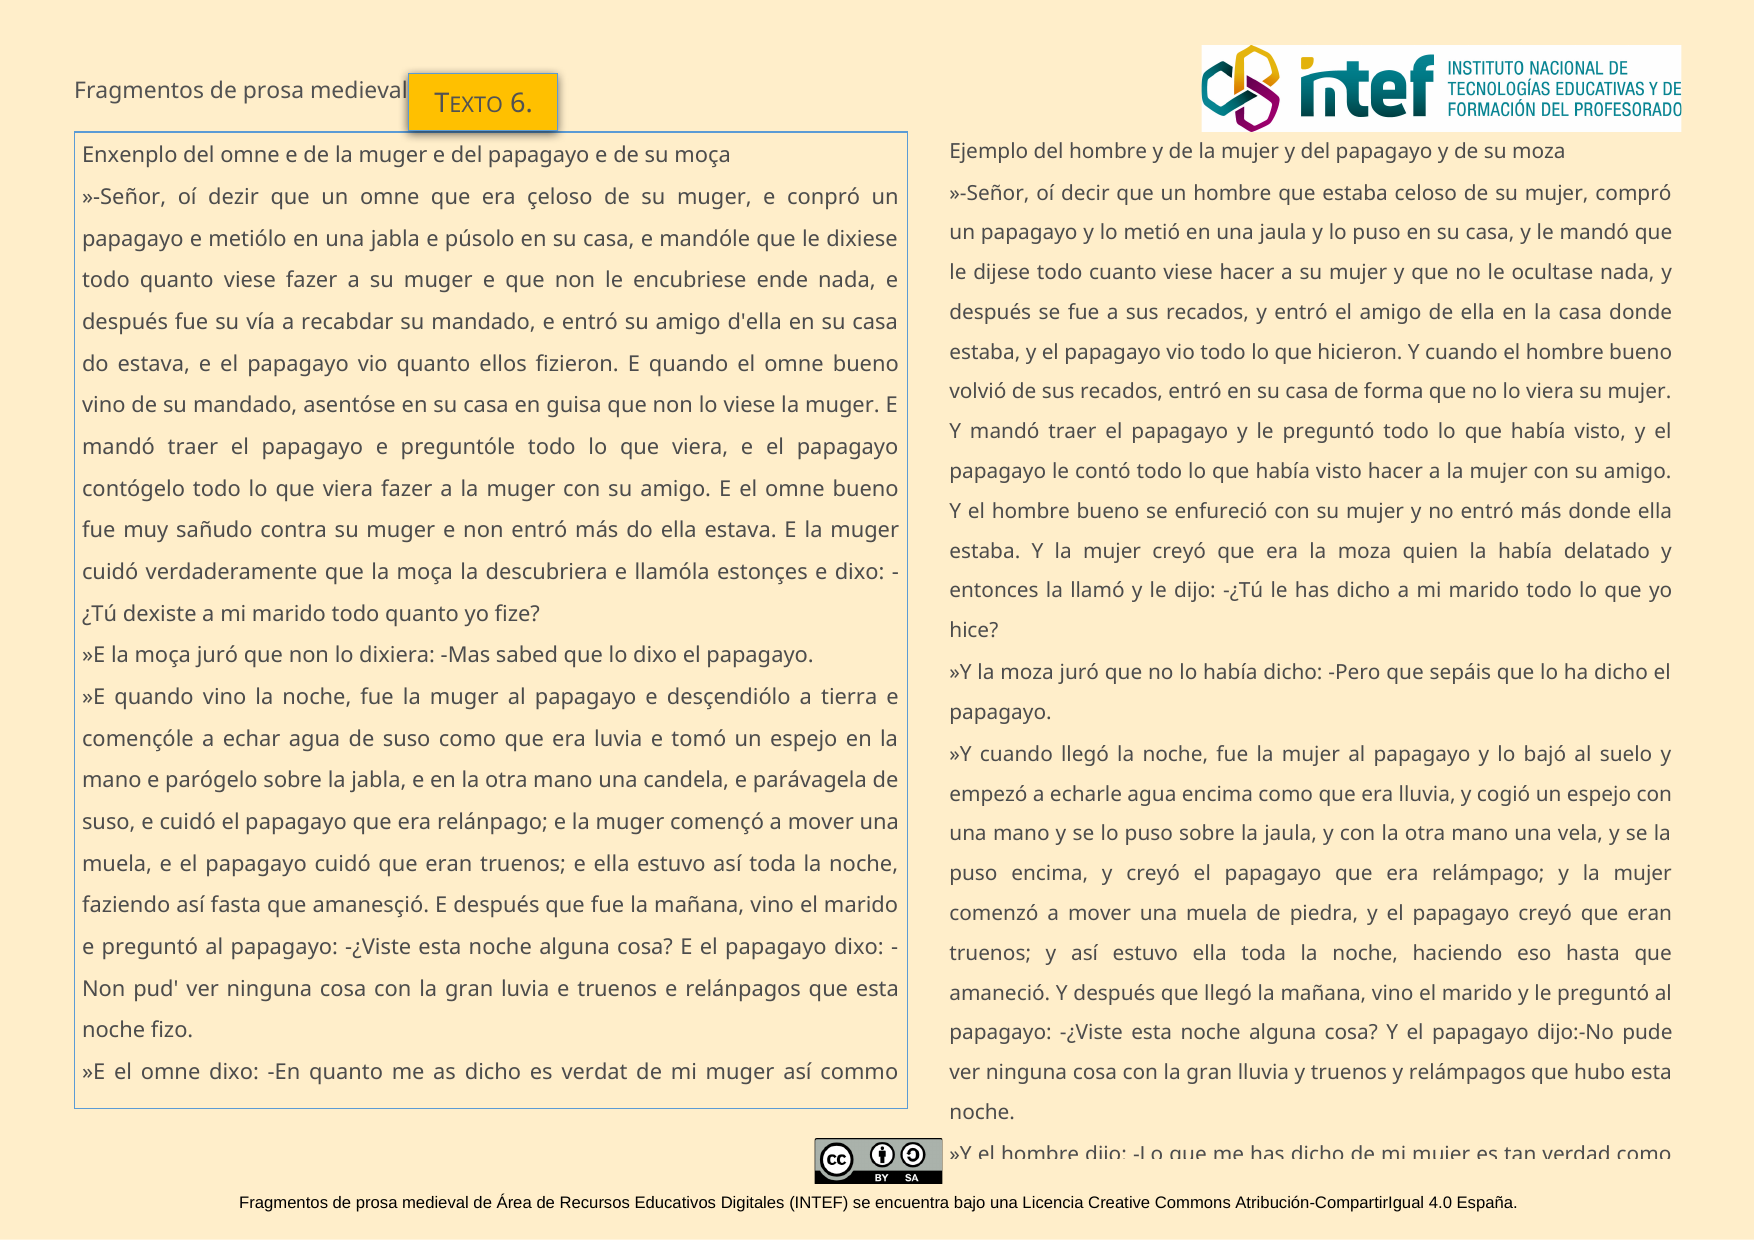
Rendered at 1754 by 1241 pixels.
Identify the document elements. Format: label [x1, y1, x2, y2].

picture [1201, 45, 1682, 132]
picture [814, 1138, 943, 1184]
